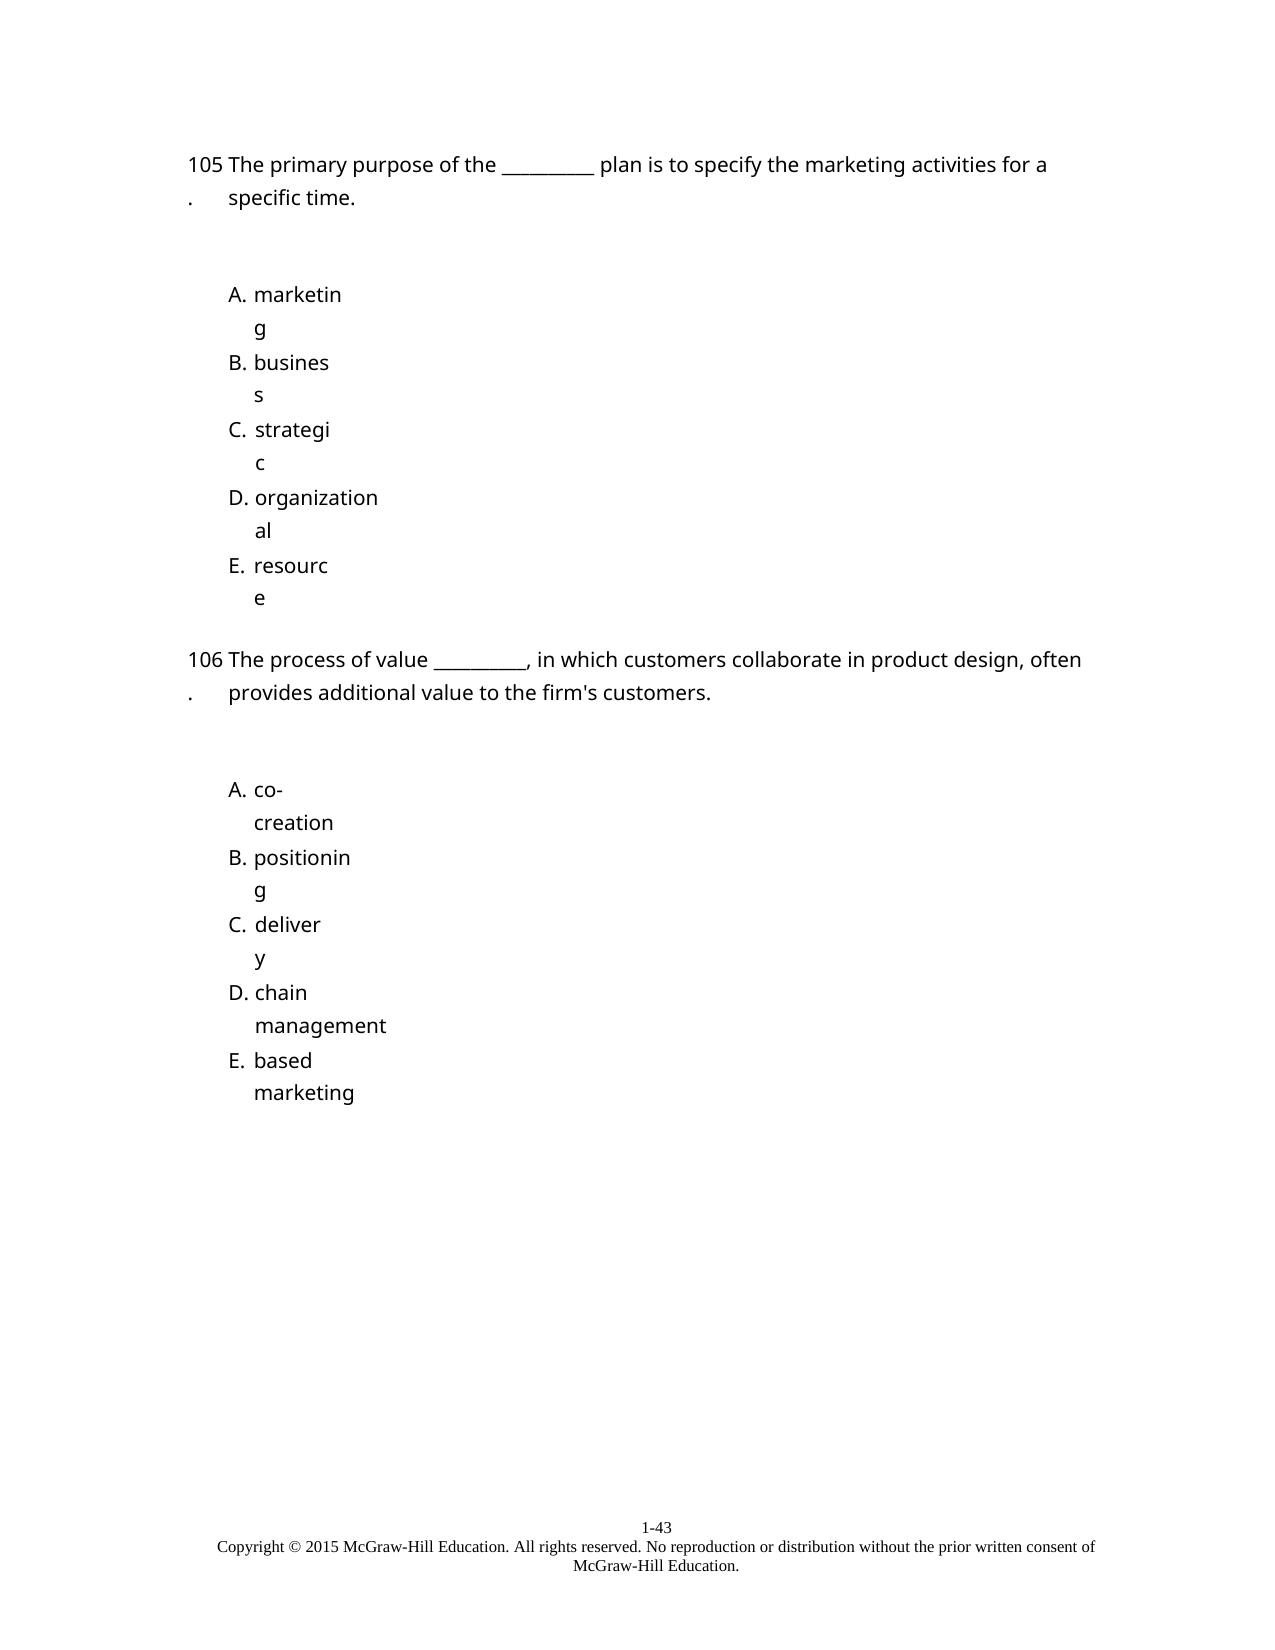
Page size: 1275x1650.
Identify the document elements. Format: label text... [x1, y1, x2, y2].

table_header 106. [188, 645, 228, 1111]
table_header The process of value __________, in which customers collaborate in product design, often provides additional value to the firm's customers. [228, 645, 1125, 1111]
table_header The primary purpose of the __________ plan is to specify the marketing activities for a specific time. [228, 150, 1125, 616]
table_header 105. [188, 150, 228, 616]
